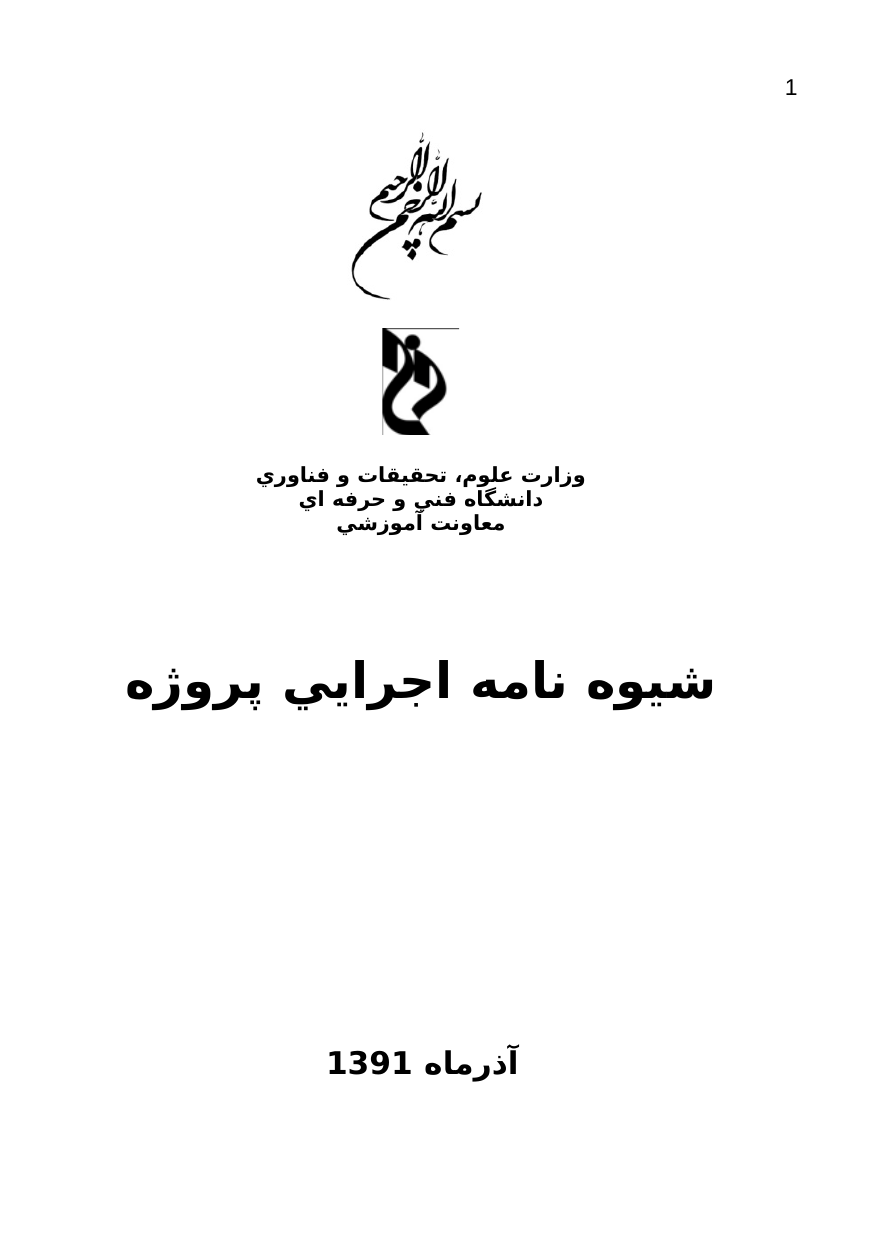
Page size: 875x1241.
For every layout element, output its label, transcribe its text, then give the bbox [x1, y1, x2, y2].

text دانشگاه فني و حرفه اي [44, 487, 797, 511]
text وزارت علوم، تحقيقات و فناوري [44, 463, 797, 487]
text شيوه نامه اجرايي پروژه [44, 652, 797, 711]
text معاونت آموزشي [44, 511, 797, 536]
text آذرماه 1391 [44, 1045, 797, 1082]
